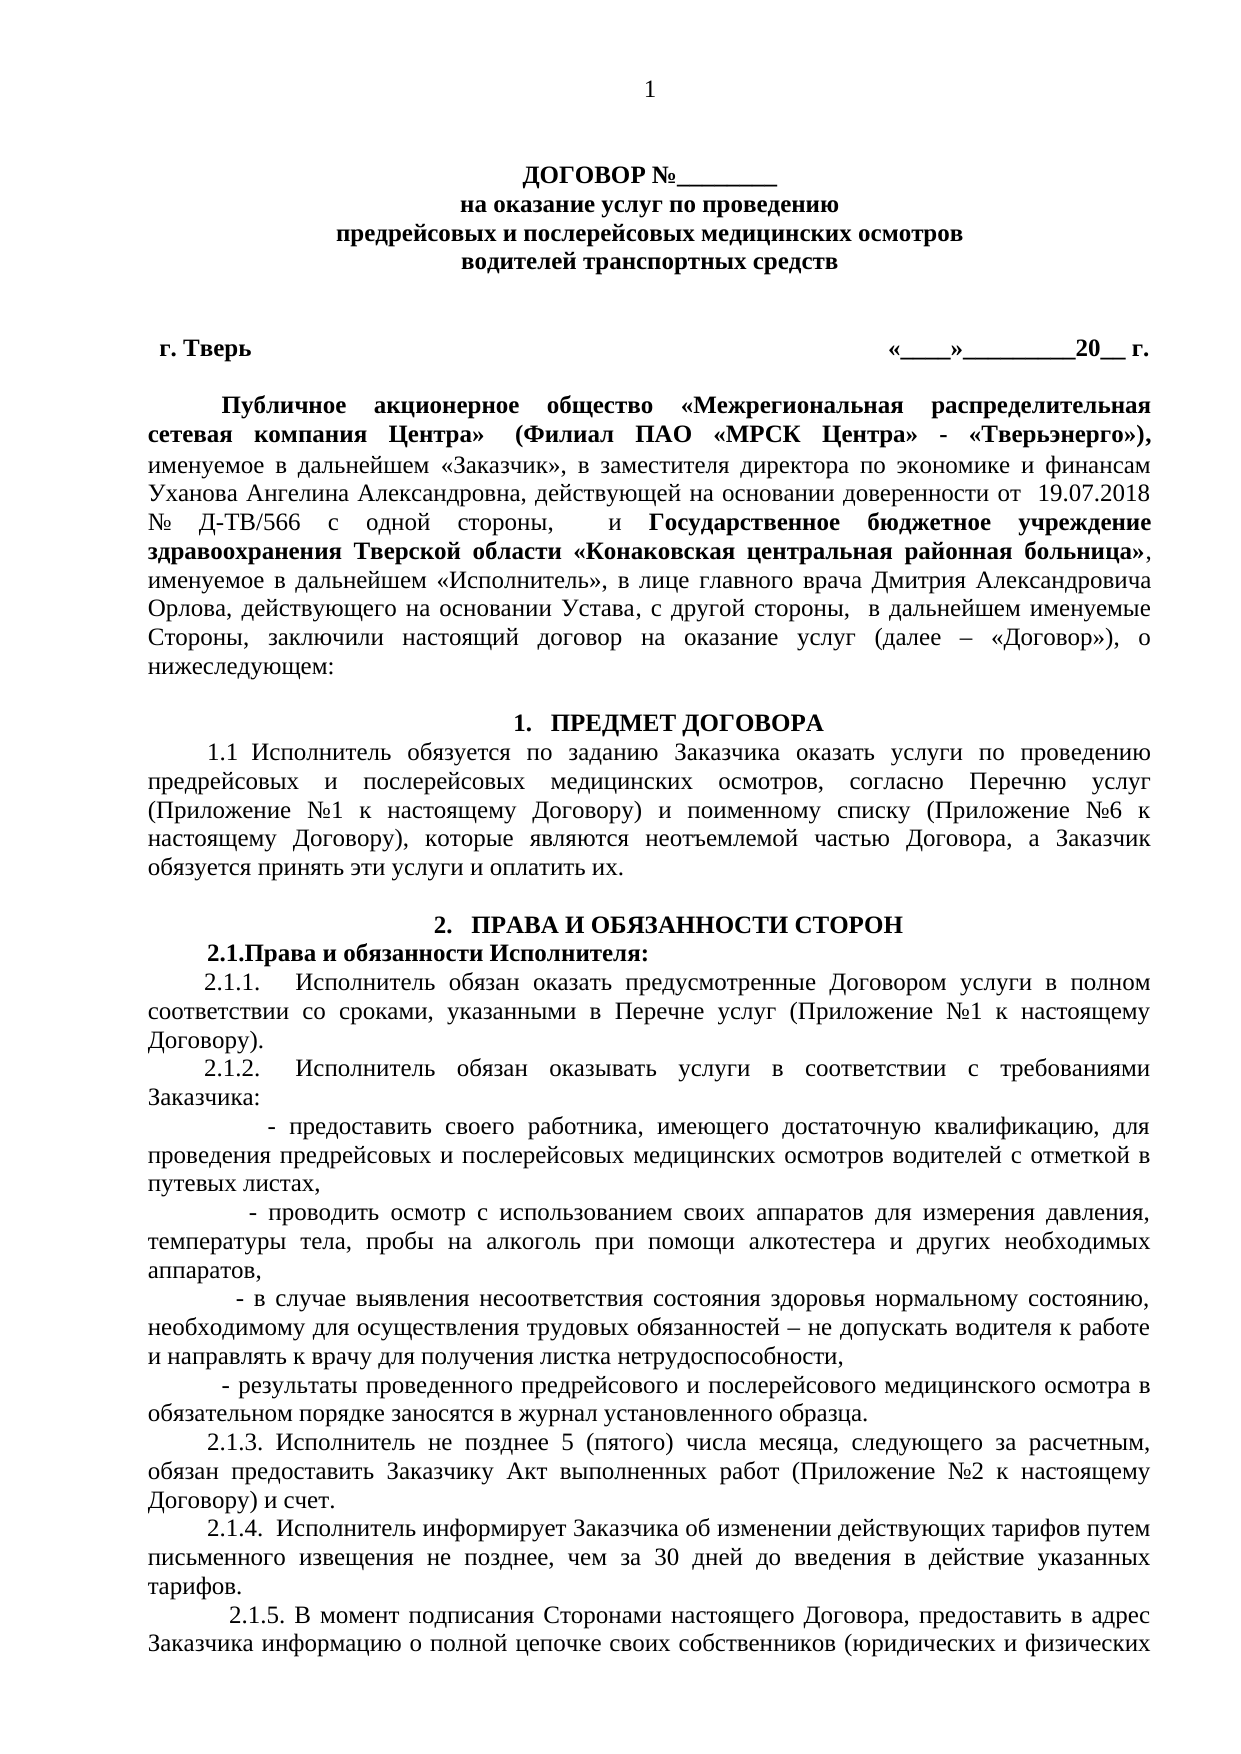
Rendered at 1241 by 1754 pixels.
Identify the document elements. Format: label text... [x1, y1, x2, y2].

text 2.1.Права и обязанности Исполнителя: [148, 938, 1152, 967]
text на оказание услуг по проведению предрейсовых и послерейсовых медицинских осмотров водителей транспортных средств [148, 189, 1152, 275]
list - в случае выявления несоответствия состояния здоровья нормальному состоянию, необходимому для осуществления трудовых обязанностей – не допускать водителя к работе и направлять к врачу для получения листка нетрудоспособности, [148, 1283, 1152, 1370]
list - проводить осмотр с использованием своих аппаратов для измерения давления, температуры тела, пробы на алкоголь при помощи алкотестера и других необходимых аппаратов, [148, 1197, 1152, 1283]
list Исполнитель обязан оказывать услуги в соответствии с требованиями Заказчика: [148, 1053, 1152, 1111]
list 2.1.3. Исполнитель не позднее 5 (пятого) числа месяца, следующего за расчетным, обязан предоставить Заказчику Акт выполненных работ (Приложение №2 к настоящему Договору) и счет. [148, 1427, 1152, 1513]
list Исполнитель обязан оказать предусмотренные Договором услуги в полном соответствии со сроками, указанными в Перечне услуг (Приложение №1 к настоящему Договору). [148, 967, 1152, 1053]
list Исполнитель обязуется по заданию Заказчика оказать услуги по проведению предрейсовых и послерейсовых медицинских осмотров, согласно Перечню услуг (Приложение №1 к настоящему Договору) и поименному списку (Приложение №6 к настоящему Договору), которые являются неотъемлемой частью Договора, а Заказчик обязуется принять эти услуги и оплатить их. [148, 737, 1152, 881]
text ДОГОВОР №________ [148, 160, 1152, 189]
text - предоставить своего работника, имеющего достаточную квалификацию, для проведения предрейсовых и послерейсовых медицинских осмотров водителей с отметкой в путевых листах, [148, 1111, 1152, 1197]
list ПРАВА И ОБЯЗАННОСТИ СТОРОН [185, 910, 1152, 938]
text Публичное акционерное общество «Межрегиональная распределительная сетевая компания Центра» (Филиал ПАО «МРСК Центра» - «Тверьэнерго»), именуемое в дальнейшем «Заказчик», в заместителя директора по экономике и финансам Уханова Ангелина Александровна, действующей на основании доверенности от 19.07.2018 № Д-ТВ/566 с одной стороны, и Государственное бюджетное учреждение здравоохранения Тверской области «Конаковская центральная районная больница», именуемое в дальнейшем «Исполнитель», в лице главного врача Дмитрия Александровича Орлова, действующего на основании Устава, с другой стороны, в дальнейшем именуемые Стороны, заключили настоящий договор на оказание услуг (далее – «Договор»), о нижеследующем: [148, 390, 1152, 680]
table_header г. Тверь [148, 333, 664, 361]
list - результаты проведенного предрейсового и послерейсового медицинского осмотра в обязательном порядке заносятся в журнал установленного образца. [148, 1370, 1152, 1427]
list 2.1.4. Исполнитель информирует Заказчика об изменении действующих тарифов путем письменного извещения не позднее, чем за 30 дней до введения в действие указанных тарифов. [148, 1513, 1152, 1600]
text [148, 1600, 1152, 1657]
list ПРЕДМЕТ ДОГОВОРА [185, 708, 1152, 737]
table_header «____»_________20__ г. [665, 333, 1160, 361]
